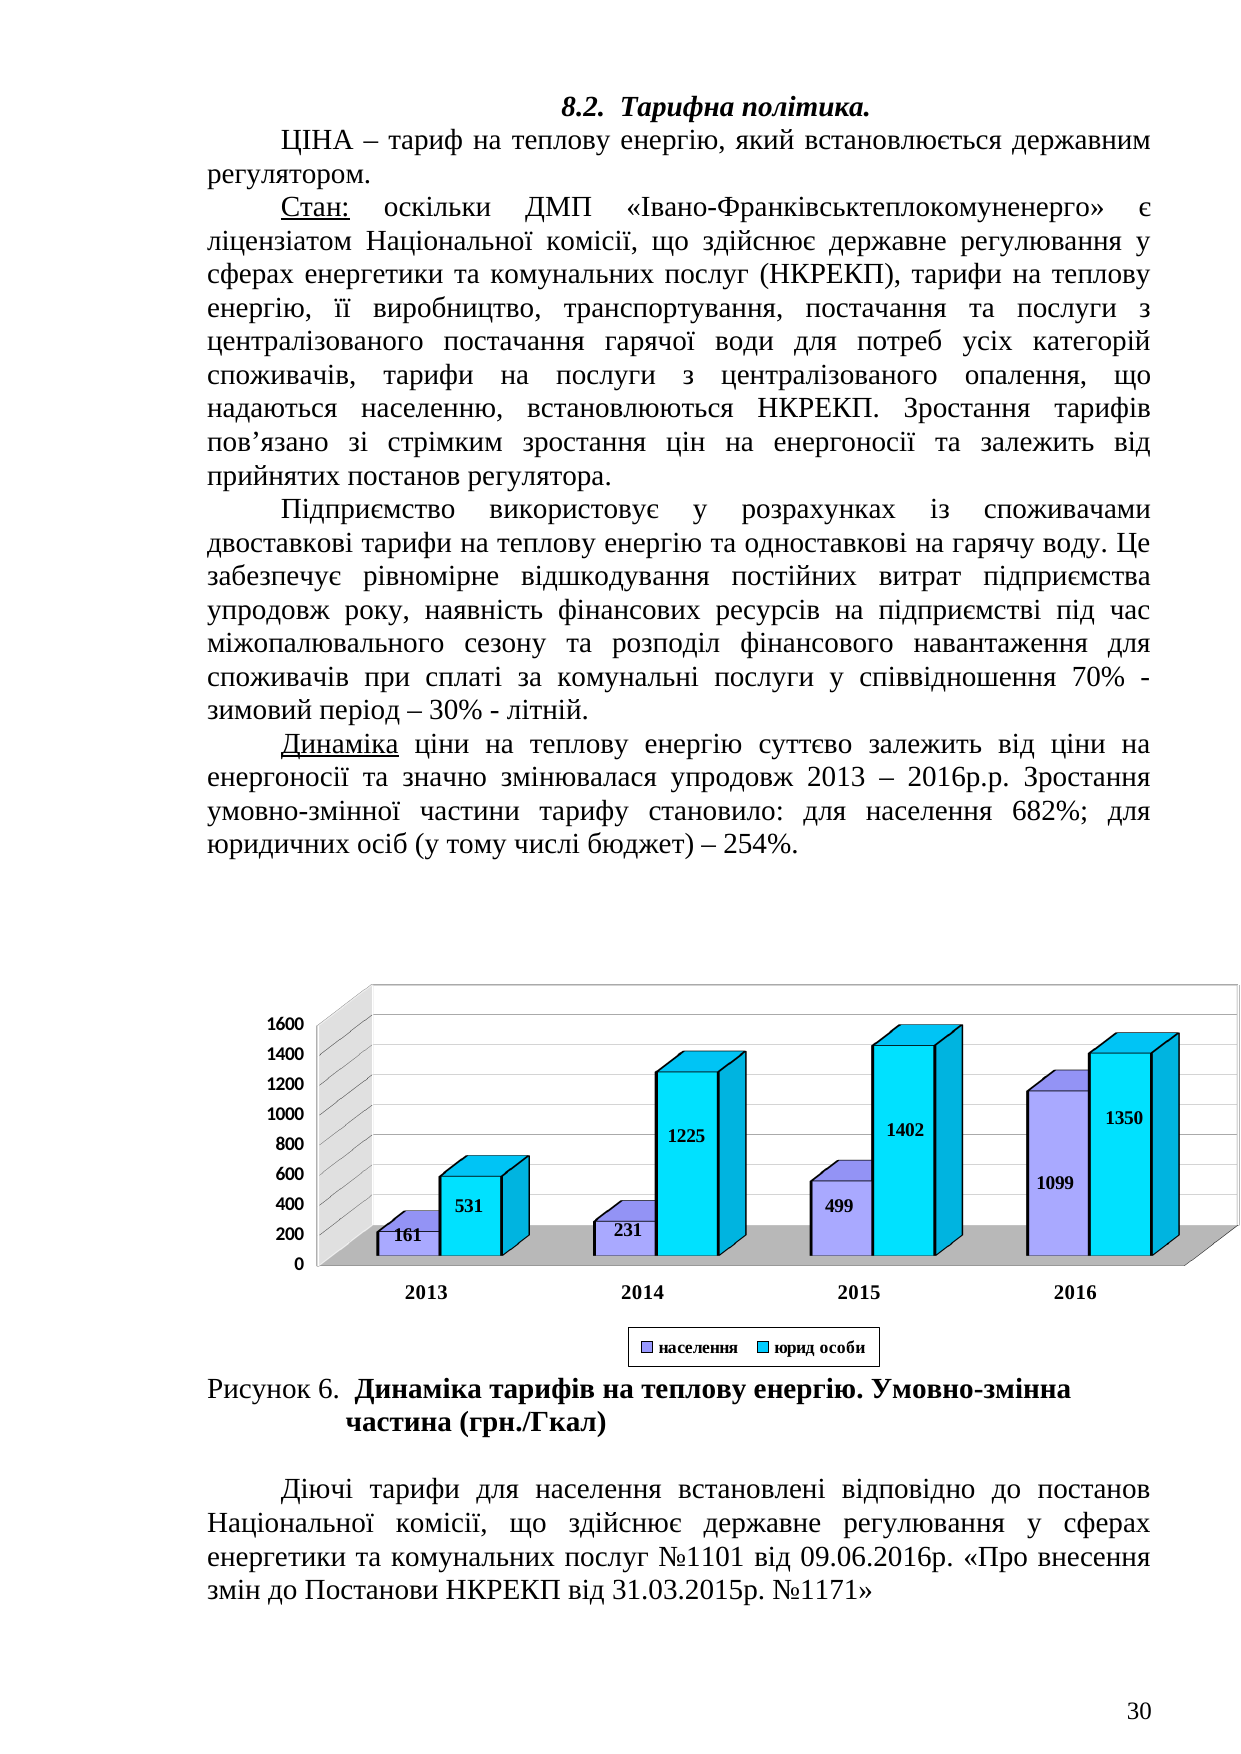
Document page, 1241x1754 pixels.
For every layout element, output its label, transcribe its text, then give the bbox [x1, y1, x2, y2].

text 8.2. Тарифна політика. [207, 89, 1152, 122]
text Підприємство використовує у розрахунках із споживачами двоставкові тарифи на теплову енергію та одноставкові на гарячу воду. Це забезпечує рівномірне відшкодування постійних витрат підприємства упродовж року, наявність фінансових ресурсів на підприємстві під час міжопалювального сезону та розподіл фінансового навантаження для споживачів при сплаті за комунальні послуги у співвідношення 70% - зимовий період – 30% - літній. [207, 491, 1152, 726]
text ЦІНА – тариф на теплову енергію, який встановлюється державним регулятором. [207, 122, 1152, 189]
text Діючі тарифи для населення встановлені відповідно до постанов Національної комісії, що здійснює державне регулювання у сферах енергетики та комунальних послуг №1101 від 09.06.2016р. «Про внесення змін до Постанови НКРЕКП від 31.03.2015р. №1171» [207, 1472, 1152, 1606]
text частина (грн./Гкал) [207, 1404, 1152, 1438]
text Рисунок 6. Динаміка тарифів на теплову енергію. Умовно-змінна [207, 1371, 1152, 1404]
text Стан: оскільки ДМП «Івано-Франківськтеплокомуненерго» є ліцензіатом Національної комісії, що здійснює державне регулювання у сферах енергетики та комунальних послуг (НКРЕКП), тарифи на теплову енергію, її виробництво, транспортування, постачання та послуги з централізованого постачання гарячої води для потреб усіх категорій споживачів, тарифи на послуги з централізованого опалення, що надаються населенню, встановлюються НКРЕКП. Зростання тарифів пов’язано зі стрімким зростання цін на енергоносії та залежить від прийнятих постанов регулятора. [207, 189, 1152, 491]
text Динаміка ціни на теплову енергію суттєво залежить від ціни на енергоносії та значно змінювалася упродовж 2013 – 2016р.р. Зростання умовно-змінної частини тарифу становило: для населення 682%; для юридичних осіб (у тому числі бюджет) – 254%. [207, 726, 1152, 860]
